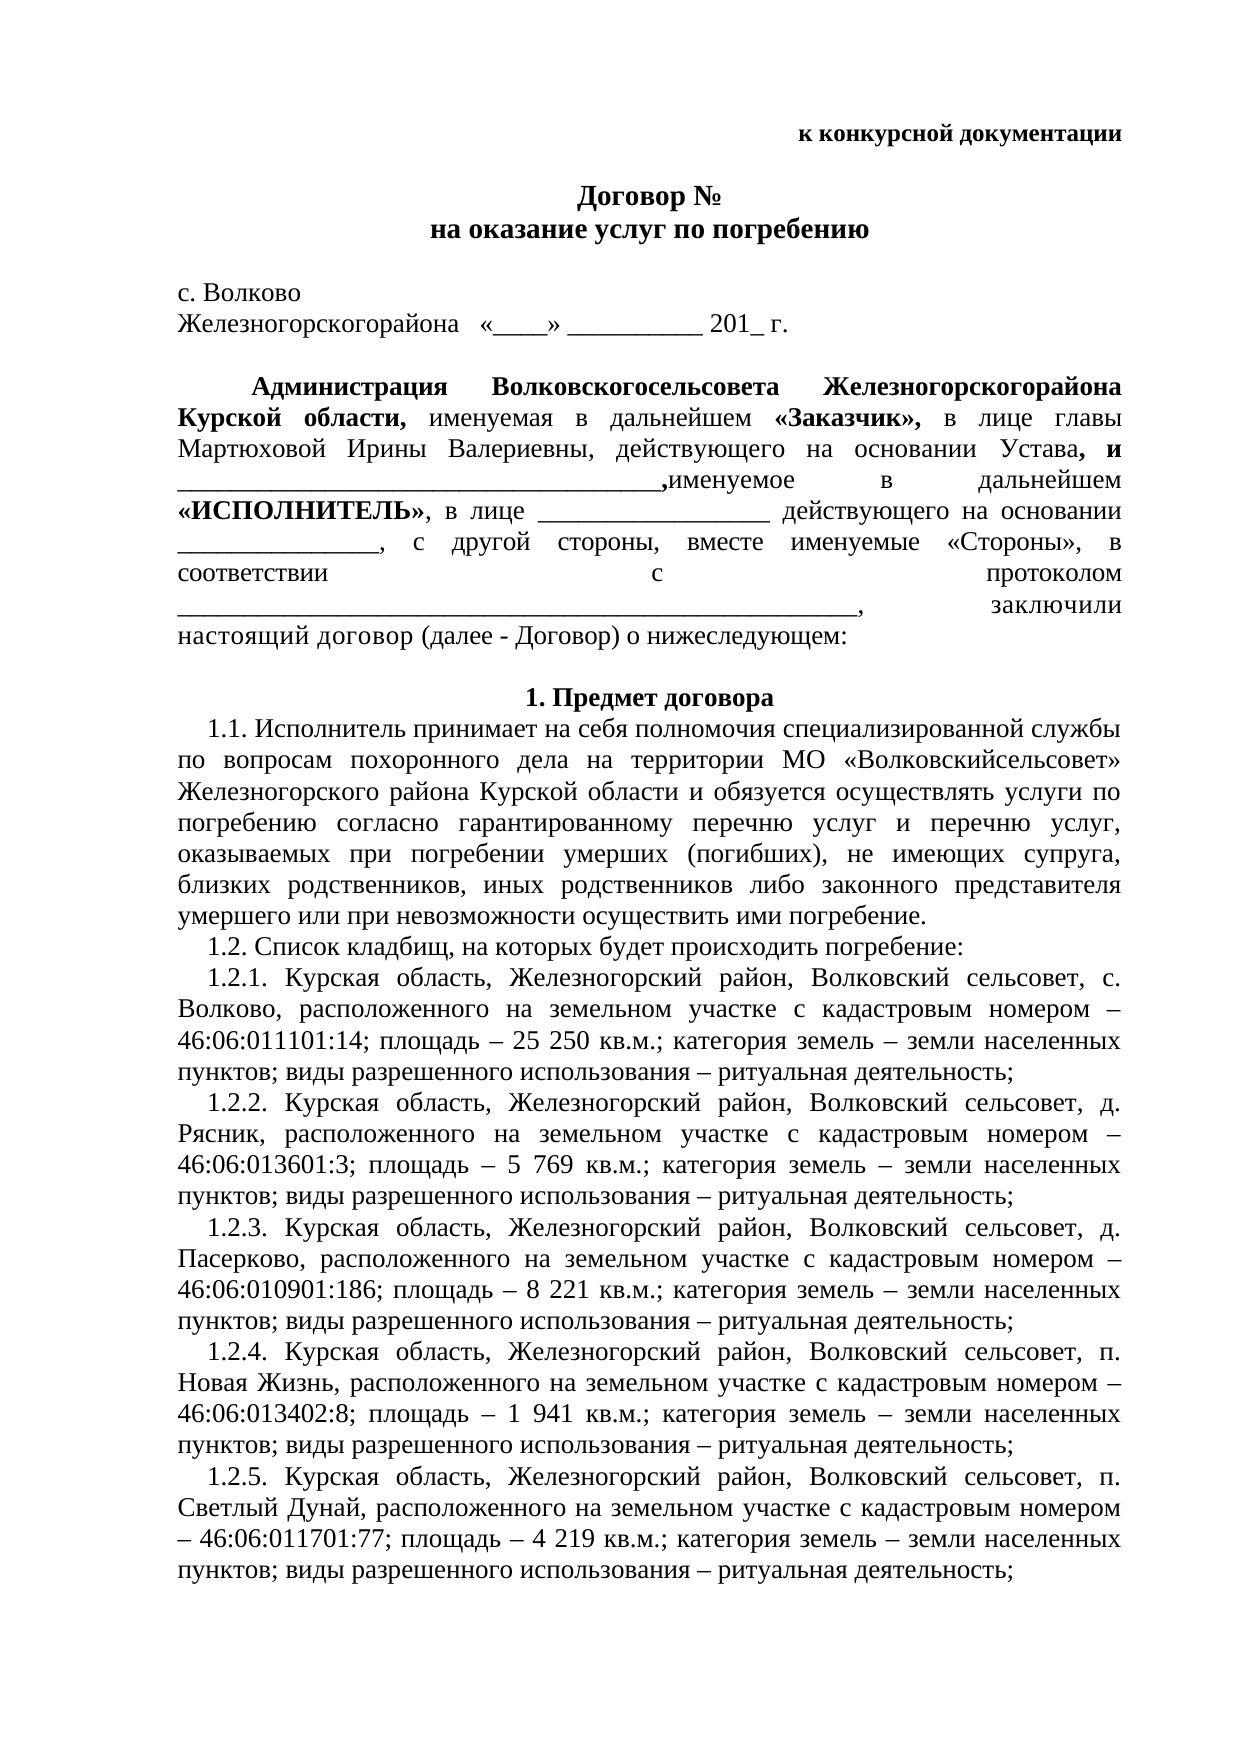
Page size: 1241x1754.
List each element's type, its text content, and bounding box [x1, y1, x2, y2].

text Администрация Волковскогосельсовета Железногорскогорайона Курской области, именуемая в дальнейшем «Заказчик», в лице главы Мартюховой Ирины Валериевны, действующего на основании Устава, и ____________________________________,именуемое в дальнейшем «ИСПОЛНИТЕЛЬ», в лице _________________ действующего на основании _______________, с другой стороны, вместе именуемые «Стороны», в соответствии с протоколом ___________________________________________________, заключили настоящий договор (далее - Договор) о нижеследующем: [177, 370, 1122, 650]
text 1.2. Список кладбищ, на которых будет происходить погребение: [177, 930, 1122, 961]
text 1.2.1. Курская область, Железногорский район, Волковский сельсовет, с. Волково, расположенного на земельном участке с кадастровым номером – 46:06:011101:14; площадь – 25 250 кв.м.; категория земель – земли населенных пунктов; виды разрешенного использования – ритуальная деятельность; [177, 961, 1122, 1086]
text с. Волково [177, 276, 1122, 307]
text 1.2.5. Курская область, Железногорский район, Волковский сельсовет, п. Светлый Дунай, расположенного на земельном участке с кадастровым номером – 46:06:011701:77; площадь – 4 219 кв.м.; категория земель – земли населенных пунктов; виды разрешенного использования – ритуальная деятельность; [177, 1460, 1122, 1584]
text 1.2.4. Курская область, Железногорский район, Волковский сельсовет, п. Новая Жизнь, расположенного на земельном участке с кадастровым номером – 46:06:013402:8; площадь – 1 941 кв.м.; категория земель – земли населенных пунктов; виды разрешенного использования – ритуальная деятельность; [177, 1335, 1122, 1460]
text 1. Предмет договора [177, 681, 1122, 712]
text 1.2.2. Курская область, Железногорский район, Волковский сельсовет, д. Рясник, расположенного на земельном участке с кадастровым номером – 46:06:013601:3; площадь – 5 769 кв.м.; категория земель – земли населенных пунктов; виды разрешенного использования – ритуальная деятельность; [177, 1086, 1122, 1211]
title к конкурсной документации [177, 118, 1122, 147]
text Железногорскогорайона «____» __________ 201_ г. [177, 307, 1122, 338]
text 1.2.3. Курская область, Железногорский район, Волковский сельсовет, д. Пасерково, расположенного на земельном участке с кадастровым номером – 46:06:010901:186; площадь – 8 221 кв.м.; категория земель – земли населенных пунктов; виды разрешенного использования – ритуальная деятельность; [177, 1211, 1122, 1335]
text 1.1. Исполнитель принимает на себя полномочия специализированной службы по вопросам похоронного дела на территории МО «Волковскийсельсовет» Железногорского района Курской области и обязуется осуществлять услуги по погребению согласно гарантированному перечню услуг и перечню услуг, оказываемых при погребении умерших (погибших), не имеющих супруга, близких родственников, иных родственников либо законного представителя умершего или при невозможности осуществить ими погребение. [177, 712, 1122, 930]
text на оказание услуг по погребению [177, 212, 1122, 245]
text Договор № [177, 178, 1122, 212]
